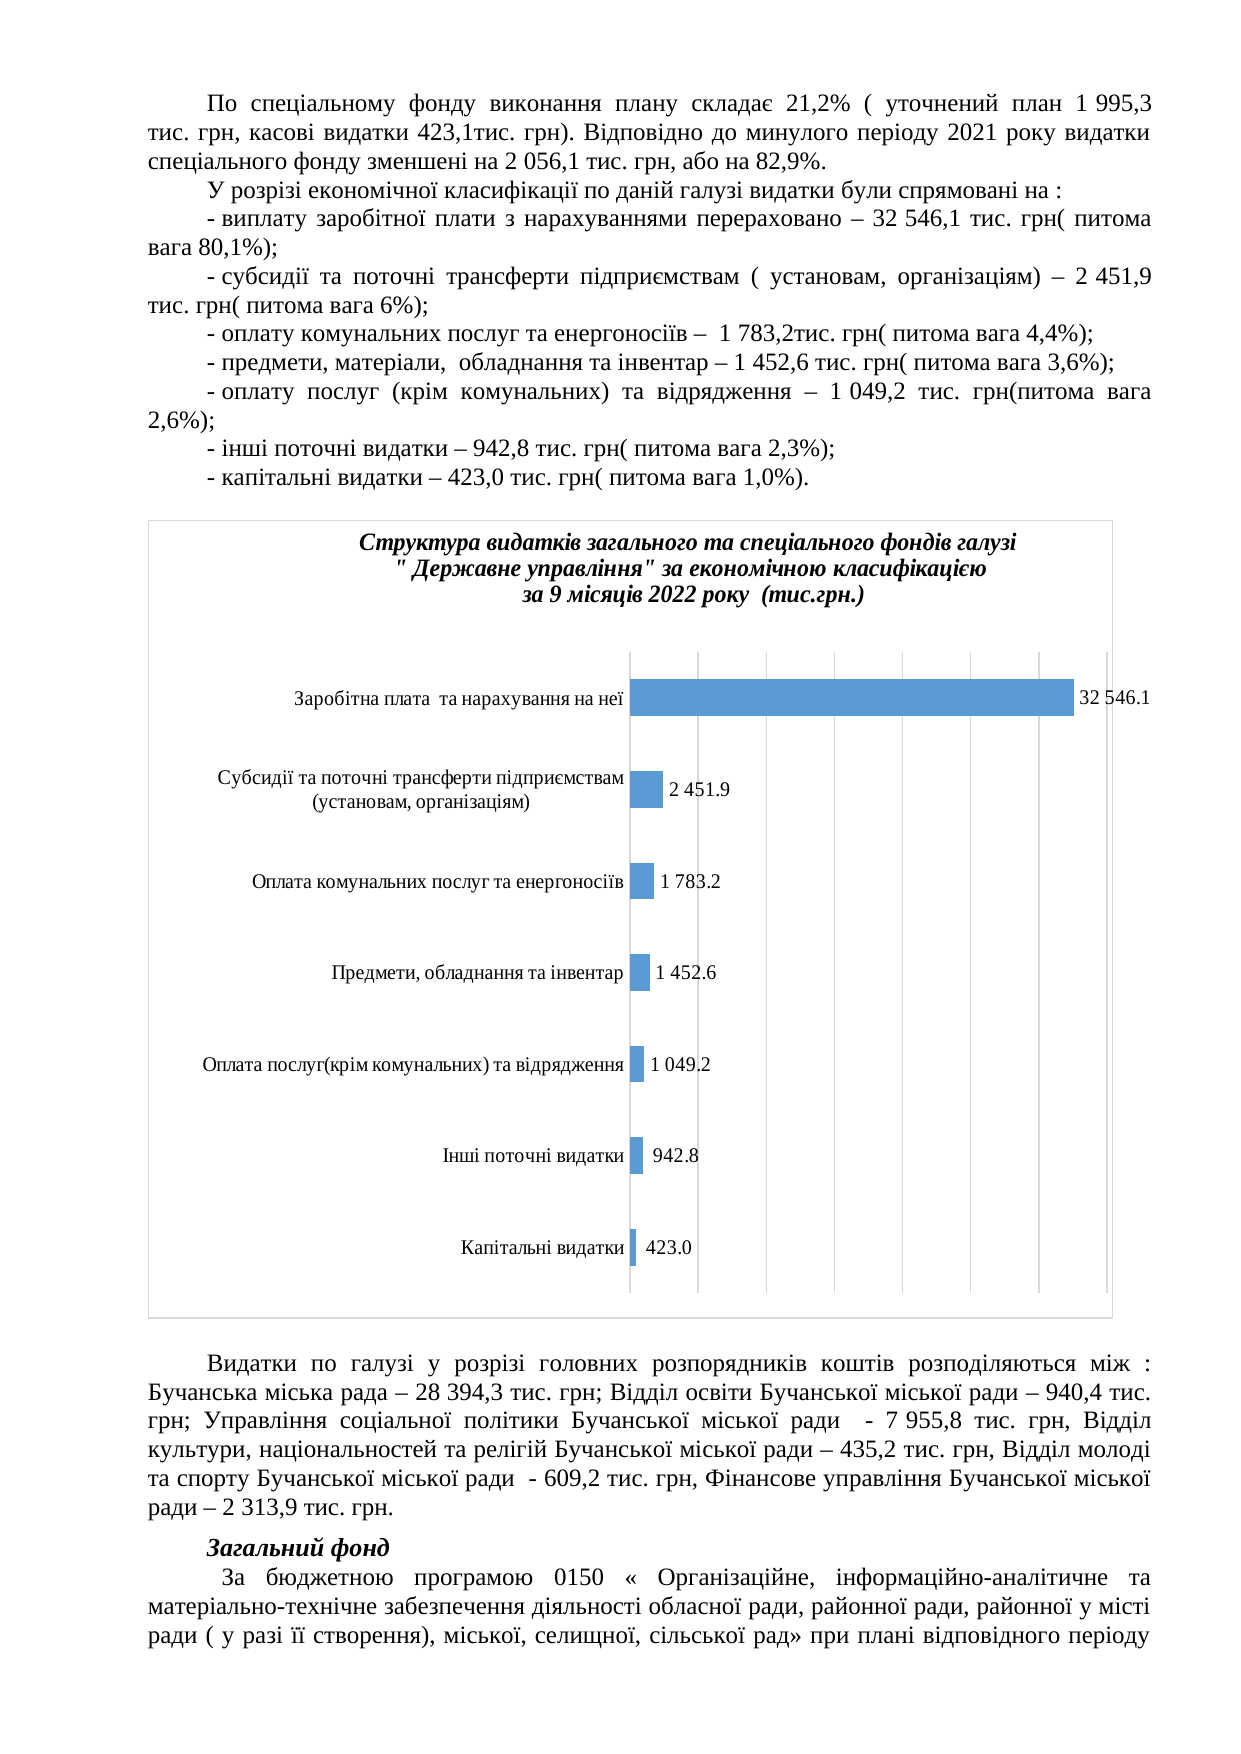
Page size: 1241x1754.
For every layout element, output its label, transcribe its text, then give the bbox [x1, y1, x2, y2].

list предмети, матеріали, обладнання та інвентар – 1 452,6 тис. грн( питома вага 3,6%); [148, 347, 1152, 376]
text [148, 1562, 1152, 1648]
text По спеціальному фонду виконання плану складає 21,2% ( уточнений план 1 995,3 тис. грн, касові видатки 423,1тис. грн). Відповідно до минулого періоду 2021 року видатки спеціального фонду зменшені на 2 056,1 тис. грн, або на 82,9%. [148, 88, 1152, 175]
list капітальні видатки – 423,0 тис. грн( питома вага 1,0%). [148, 462, 1152, 491]
text У розрізі економічної класифікації по даній галузі видатки були спрямовані на : [148, 175, 1152, 203]
list оплату послуг (крім комунальних) та відрядження – 1 049,2 тис. грн(питома вага 2,6%); [148, 376, 1152, 433]
list виплату заробітної плати з нарахуваннями перераховано – 32 546,1 тис. грн( питома вага 80,1%); [148, 203, 1152, 261]
list інші поточні видатки – 942,8 тис. грн( питома вага 2,3%); [148, 433, 1152, 462]
list оплату комунальних послуг та енергоносіїв – 1 783,2тис. грн( питома вага 4,4%); [148, 318, 1152, 347]
text Видатки по галузі у розрізі головних розпорядників коштів розподіляються між : Бучанська міська рада – 28 394,3 тис. грн; Відділ освіти Бучанської міської ради – 940,4 тис. грн; Управління соціальної політики Бучанської міської ради - 7 955,8 тис. грн, Відділ культури, національностей та релігій Бучанської міської ради – 435,2 тис. грн, Відділ молоді та спорту Бучанської міської ради - 609,2 тис. грн, Фінансове управління Бучанської міської ради – 2 313,9 тис. грн. [148, 1348, 1152, 1520]
list субсидії та поточні трансферти підприємствам ( установам, організаціям) – 2 451,9 тис. грн( питома вага 6%); [148, 261, 1152, 318]
text Загальний фонд [148, 1532, 1152, 1562]
